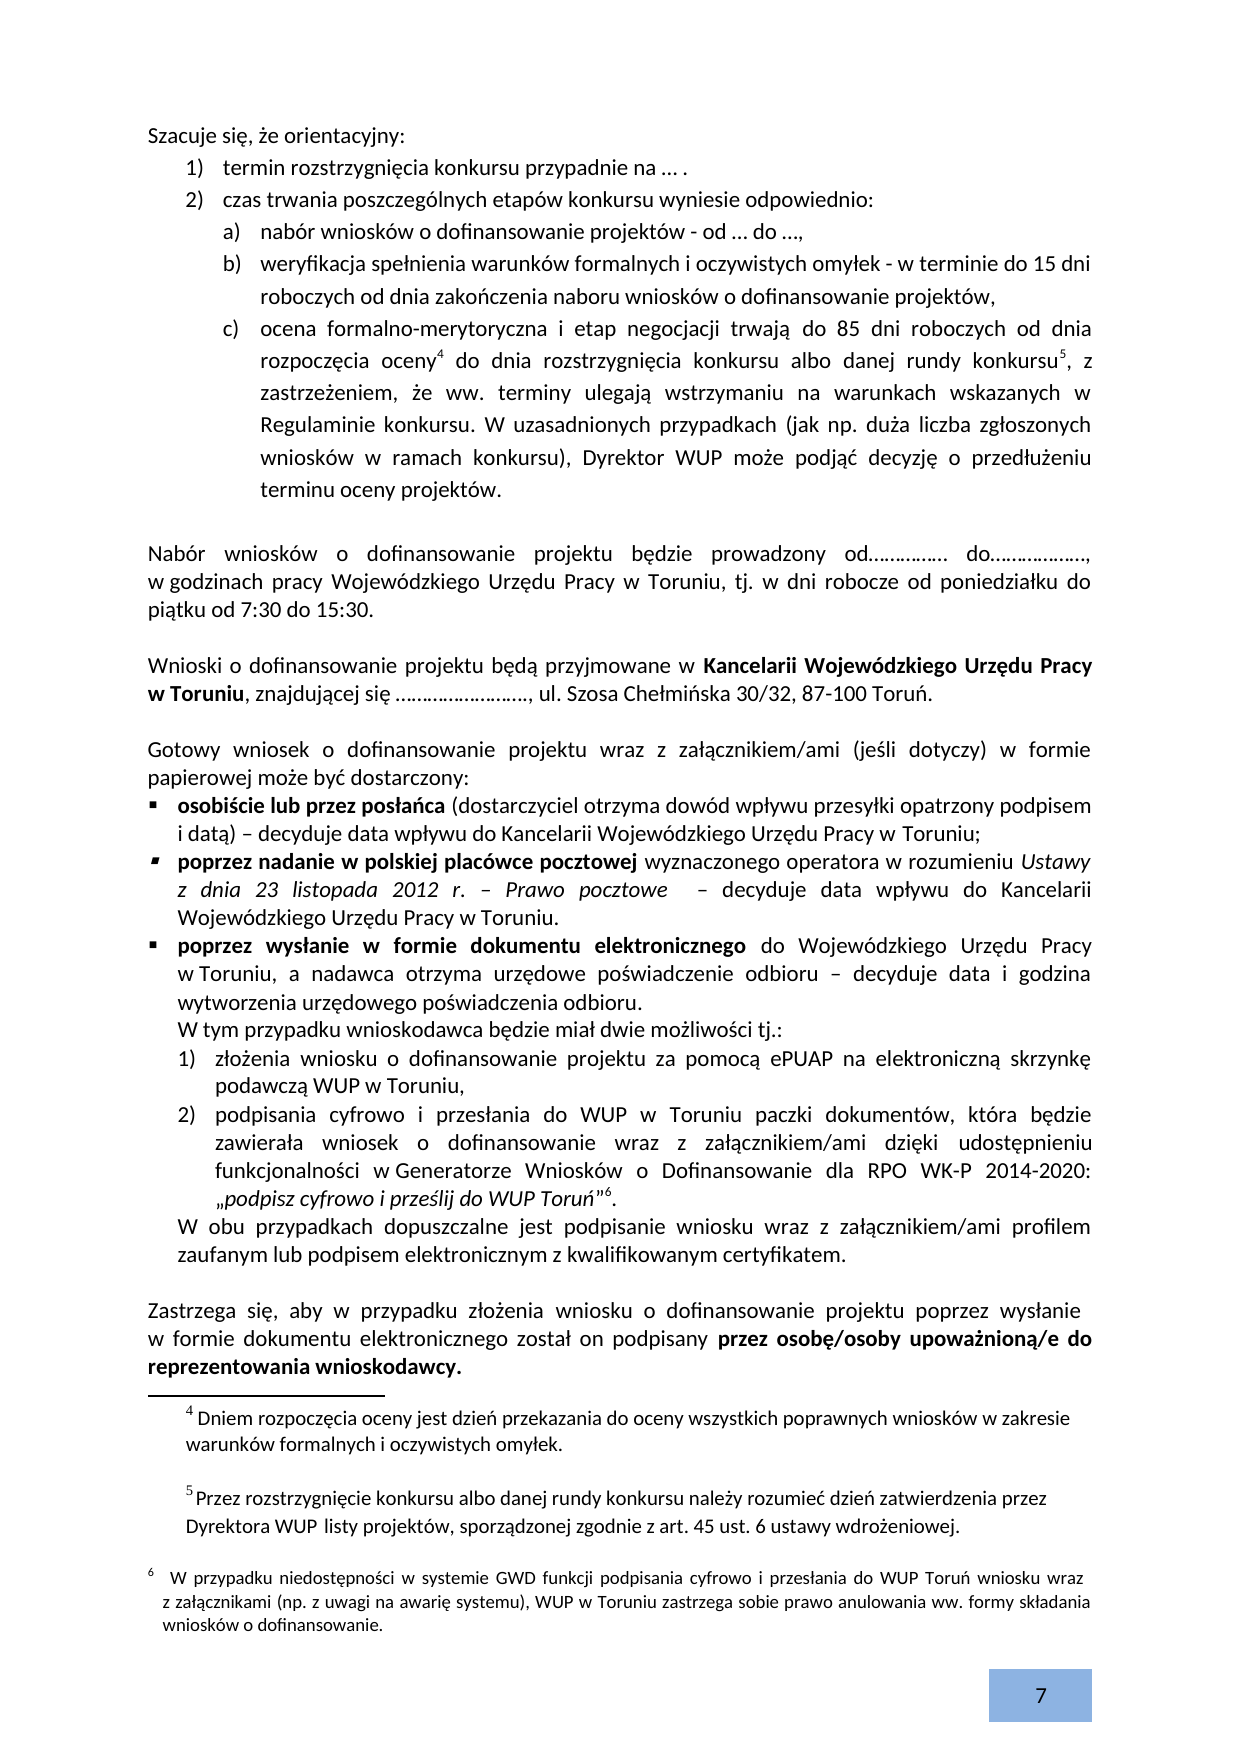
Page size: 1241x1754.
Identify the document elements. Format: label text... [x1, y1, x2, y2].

text Zastrzega się, aby w przypadku złożenia wniosku o dofinansowanie projektu poprzez wysłanie w formie dokumentu elektronicznego został on podpisany przez osobę/osoby upoważnioną/e do reprezentowania wnioskodawcy. [148, 1296, 1092, 1380]
list ocena formalno-merytoryczna i etap negocjacji trwają do 85 dni roboczych od dnia rozpoczęcia oceny do dnia rozstrzygnięcia konkursu albo danej rundy konkursu, z zastrzeżeniem, że ww. terminy ulegają wstrzymaniu na warunkach wskazanych w Regulaminie konkursu. W uzasadnionych przypadkach (jak np. duża liczba zgłoszonych wniosków w ramach konkursu), Dyrektor WUP może podjąć decyzję o przedłużeniu terminu oceny projektów. [223, 314, 1092, 503]
list czas trwania poszczególnych etapów konkursu wyniesie odpowiednio: [185, 185, 1092, 213]
text Szacuje się, że orientacyjny: [148, 121, 1092, 149]
list złożenia wniosku o dofinansowanie projektu za pomocą ePUAP na elektroniczną skrzynkę podawczą WUP w Toruniu, [177, 1044, 1092, 1100]
list weryfikacja spełnienia warunków formalnych i oczywistych omyłek - w terminie do 15 dni roboczych od dnia zakończenia naboru wniosków o dofinansowanie projektów, [223, 249, 1092, 310]
list podpisania cyfrowo i przesłania do WUP w Toruniu paczki dokumentów, która będzie zawierała wniosek o dofinansowanie wraz z załącznikiem/ami dzięki udostępnieniu funkcjonalności w Generatorze Wniosków o Dofinansowanie dla RPO WK-P 2014-2020: „podpisz cyfrowo i prześlij do WUP Toruń”. [177, 1100, 1092, 1212]
text Wnioski o dofinansowanie projektu będą przyjmowane w Kancelarii Wojewódzkiego Urzędu Pracy w Toruniu, znajdującej się ……………………., ul. Szosa Chełmińska 30/32, 87-100 Toruń. [148, 651, 1092, 707]
list osobiście lub przez posłańca (dostarczyciel otrzyma dowód wpływu przesyłki opatrzony podpisem i datą) – decyduje data wpływu do Kancelarii Wojewódzkiego Urzędu Pracy w Toruniu; [148, 791, 1092, 847]
text W obu przypadkach dopuszczalne jest podpisanie wniosku wraz z załącznikiem/ami profilem zaufanym lub podpisem elektronicznym z kwalifikowanym certyfikatem. [177, 1212, 1092, 1268]
text Gotowy wniosek o dofinansowanie projektu wraz z załącznikiem/ami (jeśli dotyczy) w formie papierowej może być dostarczony: [147, 735, 1092, 791]
text Nabór wniosków o dofinansowanie projektu będzie prowadzony od…………… do………………, w godzinach pracy Wojewódzkiego Urzędu Pracy w Toruniu, tj. w dni robocze od poniedziałku do piątku od 7:30 do 15:30. [148, 539, 1092, 623]
list poprzez wysłanie w formie dokumentu elektronicznego do Wojewódzkiego Urzędu Pracy w Toruniu, a nadawca otrzyma urzędowe poświadczenie odbioru – decyduje data i godzina wytworzenia urzędowego poświadczenia odbioru. [148, 932, 1092, 1016]
text W tym przypadku wnioskodawca będzie miał dwie możliwości tj.: [177, 1016, 1092, 1044]
list termin rozstrzygnięcia konkursu przypadnie na … . [185, 153, 1092, 181]
list nabór wniosków o dofinansowanie projektów - od … do …, [223, 217, 1092, 245]
list poprzez nadanie w polskiej placówce pocztowej wyznaczonego operatora w rozumieniu Ustawy z dnia 23 listopada 2012 r. – Prawo pocztowe – decyduje data wpływu do Kancelarii Wojewódzkiego Urzędu Pracy w Toruniu. [148, 847, 1092, 932]
